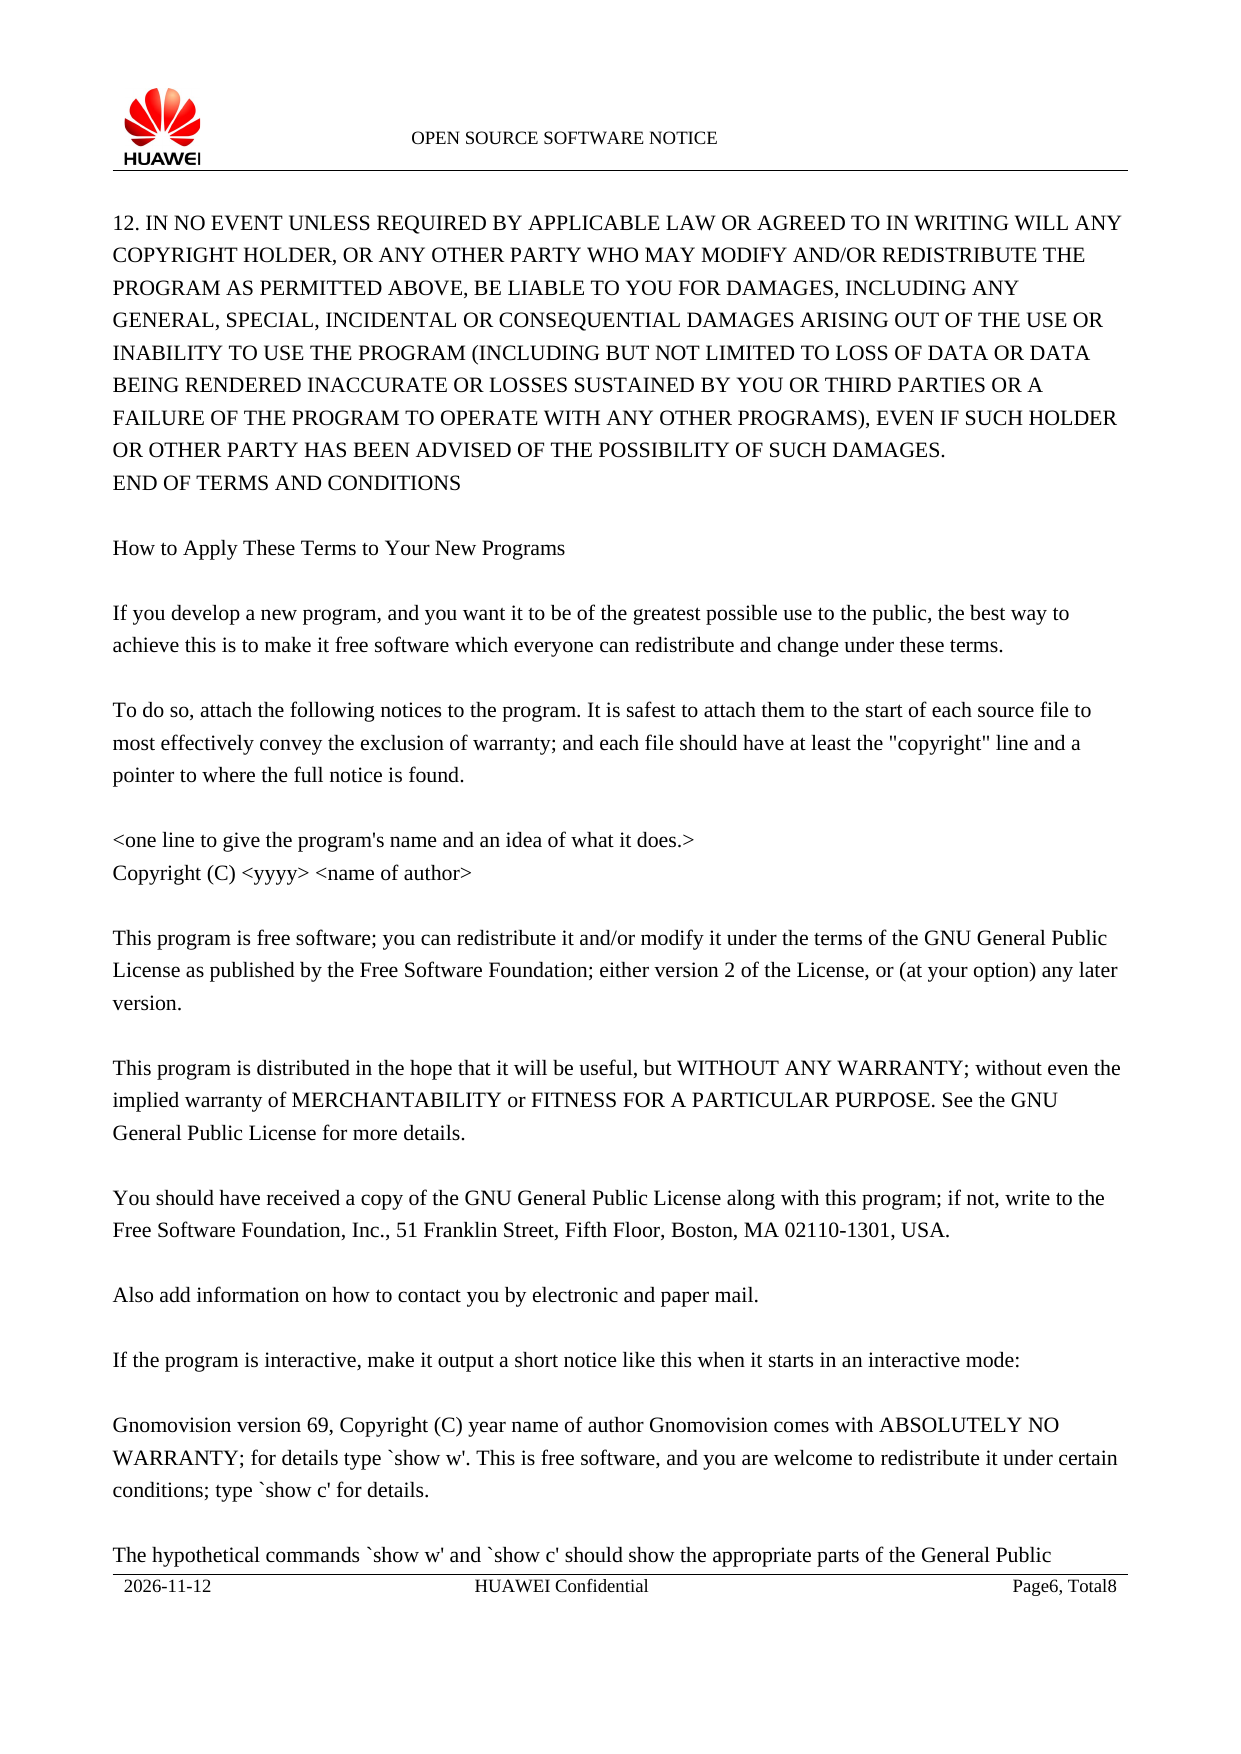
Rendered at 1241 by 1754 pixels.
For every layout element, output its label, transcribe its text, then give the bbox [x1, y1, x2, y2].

picture [124, 88, 201, 165]
